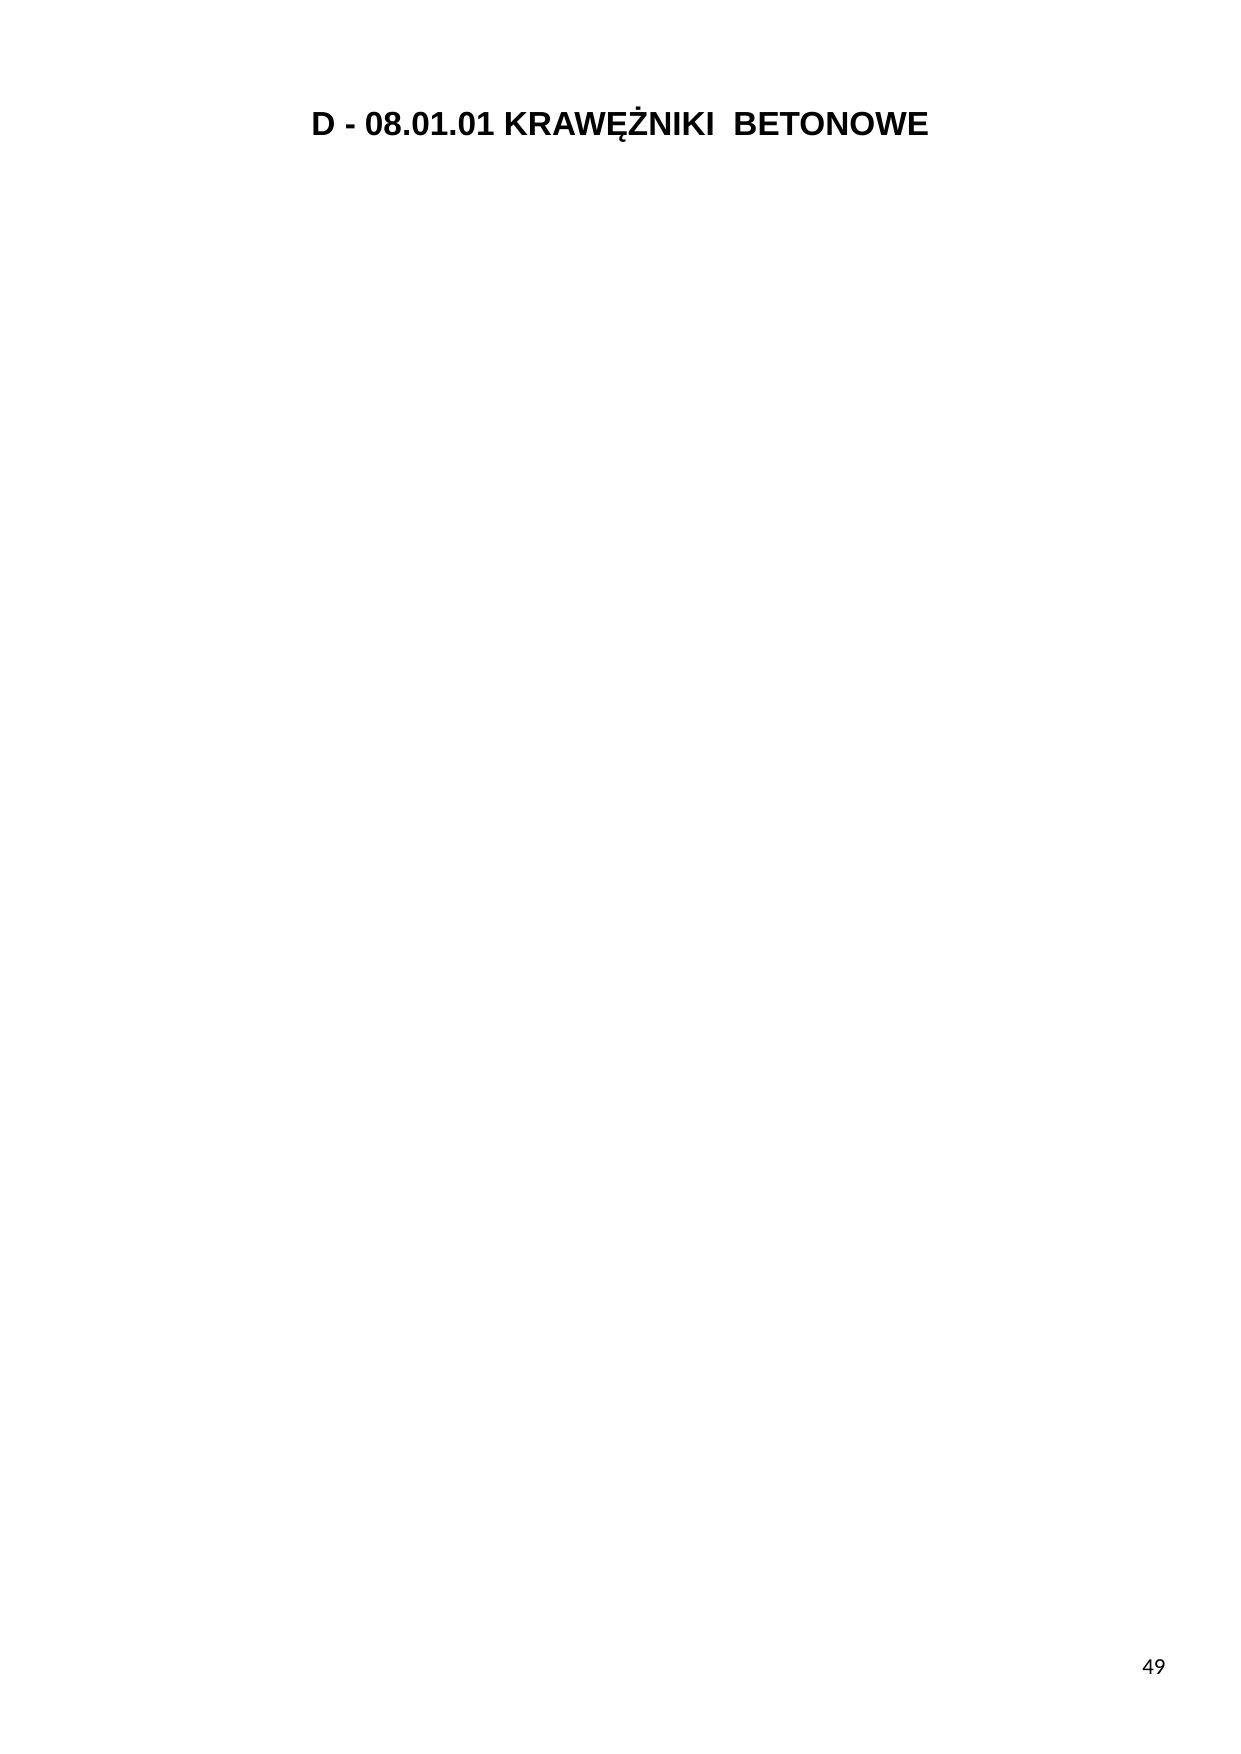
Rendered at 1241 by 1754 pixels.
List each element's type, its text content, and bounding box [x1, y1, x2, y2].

subtitle D - 08.01.01 KRAWĘŻNIKI BETONOWE [75, 104, 1165, 143]
